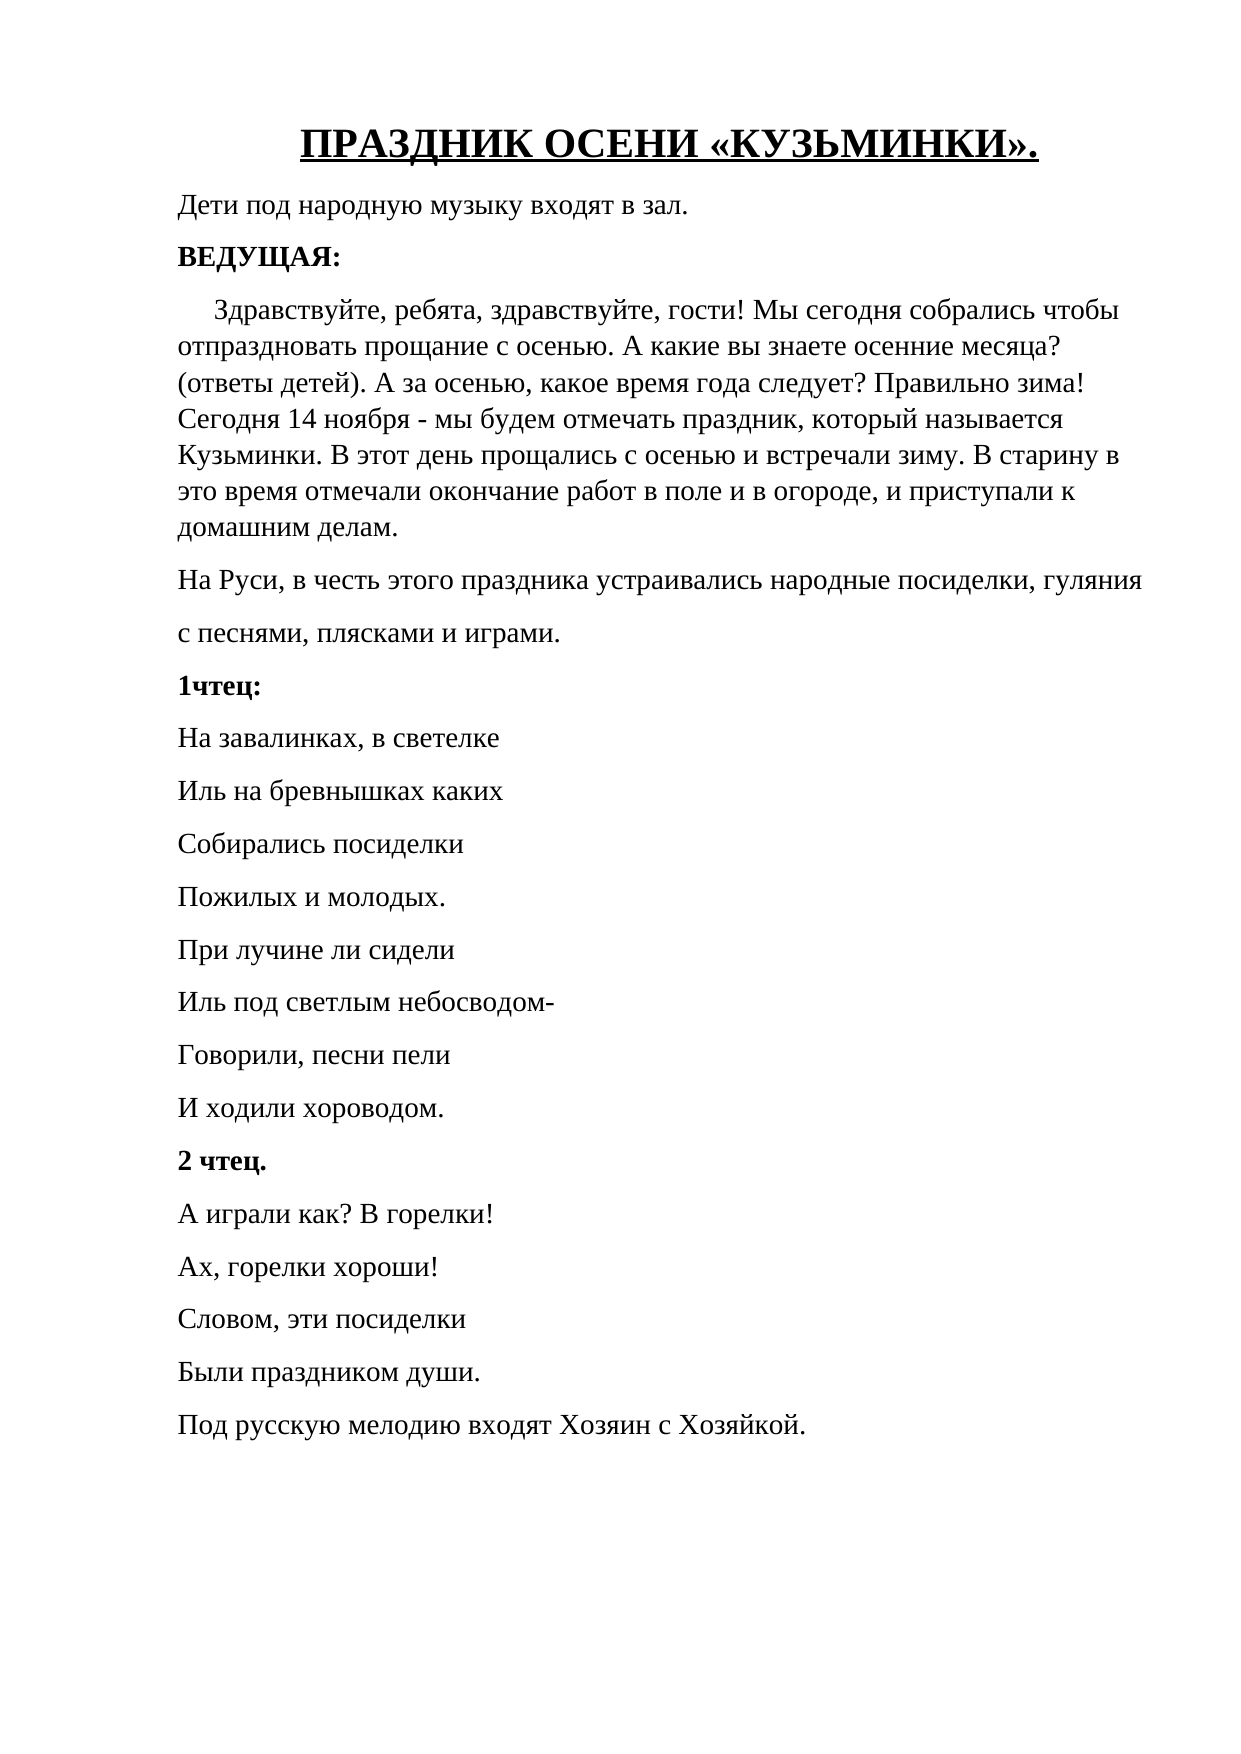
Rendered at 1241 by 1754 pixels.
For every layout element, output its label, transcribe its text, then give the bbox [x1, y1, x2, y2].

text При лучине ли сидели [177, 932, 1152, 965]
text Собирались посиделки [177, 826, 1152, 860]
text Под русскую мелодию входят Хозяин с Хозяйкой. [177, 1407, 1152, 1441]
text ВЕДУЩАЯ: [177, 239, 1152, 273]
text И ходили хороводом. [177, 1090, 1152, 1124]
text Говорили, песни пели [177, 1037, 1152, 1071]
text На завалинках, в светелке [177, 721, 1152, 754]
text с песнями, плясками и играми. [177, 615, 1152, 648]
text Словом, эти посиделки [177, 1301, 1152, 1335]
text Были праздником души. [177, 1354, 1152, 1388]
text А играли как? В горелки! [177, 1196, 1152, 1229]
text Иль на бревнышках каких [177, 773, 1152, 807]
text 2 чтец. [177, 1143, 1152, 1177]
text Ах, горелки хороши! [177, 1249, 1152, 1282]
text ПРАЗДНИК ОСЕНИ «КУЗЬМИНКИ». [177, 118, 1152, 166]
text 1чтец: [177, 668, 1152, 701]
text Пожилых и молодых. [177, 879, 1152, 912]
text Иль под светлым небосводом- [177, 984, 1152, 1018]
text Дети под народную музыку входят в зал. [177, 187, 1152, 220]
text Здравствуйте, ребята, здравствуйте, гости! Мы сегодня собрались чтобы отпраздновать прощание с осенью. А какие вы знаете осенние месяца? (ответы детей). А за осенью, какое время года следует? Правильно зима! Сегодня 14 ноября - мы будем отмечать праздник, который называется Кузьминки. В этот день прощались с осенью и встречали зиму. В старину в это время отмечали окончание работ в поле и в огороде, и приступали к домашним делам. [177, 292, 1152, 543]
text На Руси, в честь этого праздника устраивались народные посиделки, гуляния [177, 562, 1152, 596]
